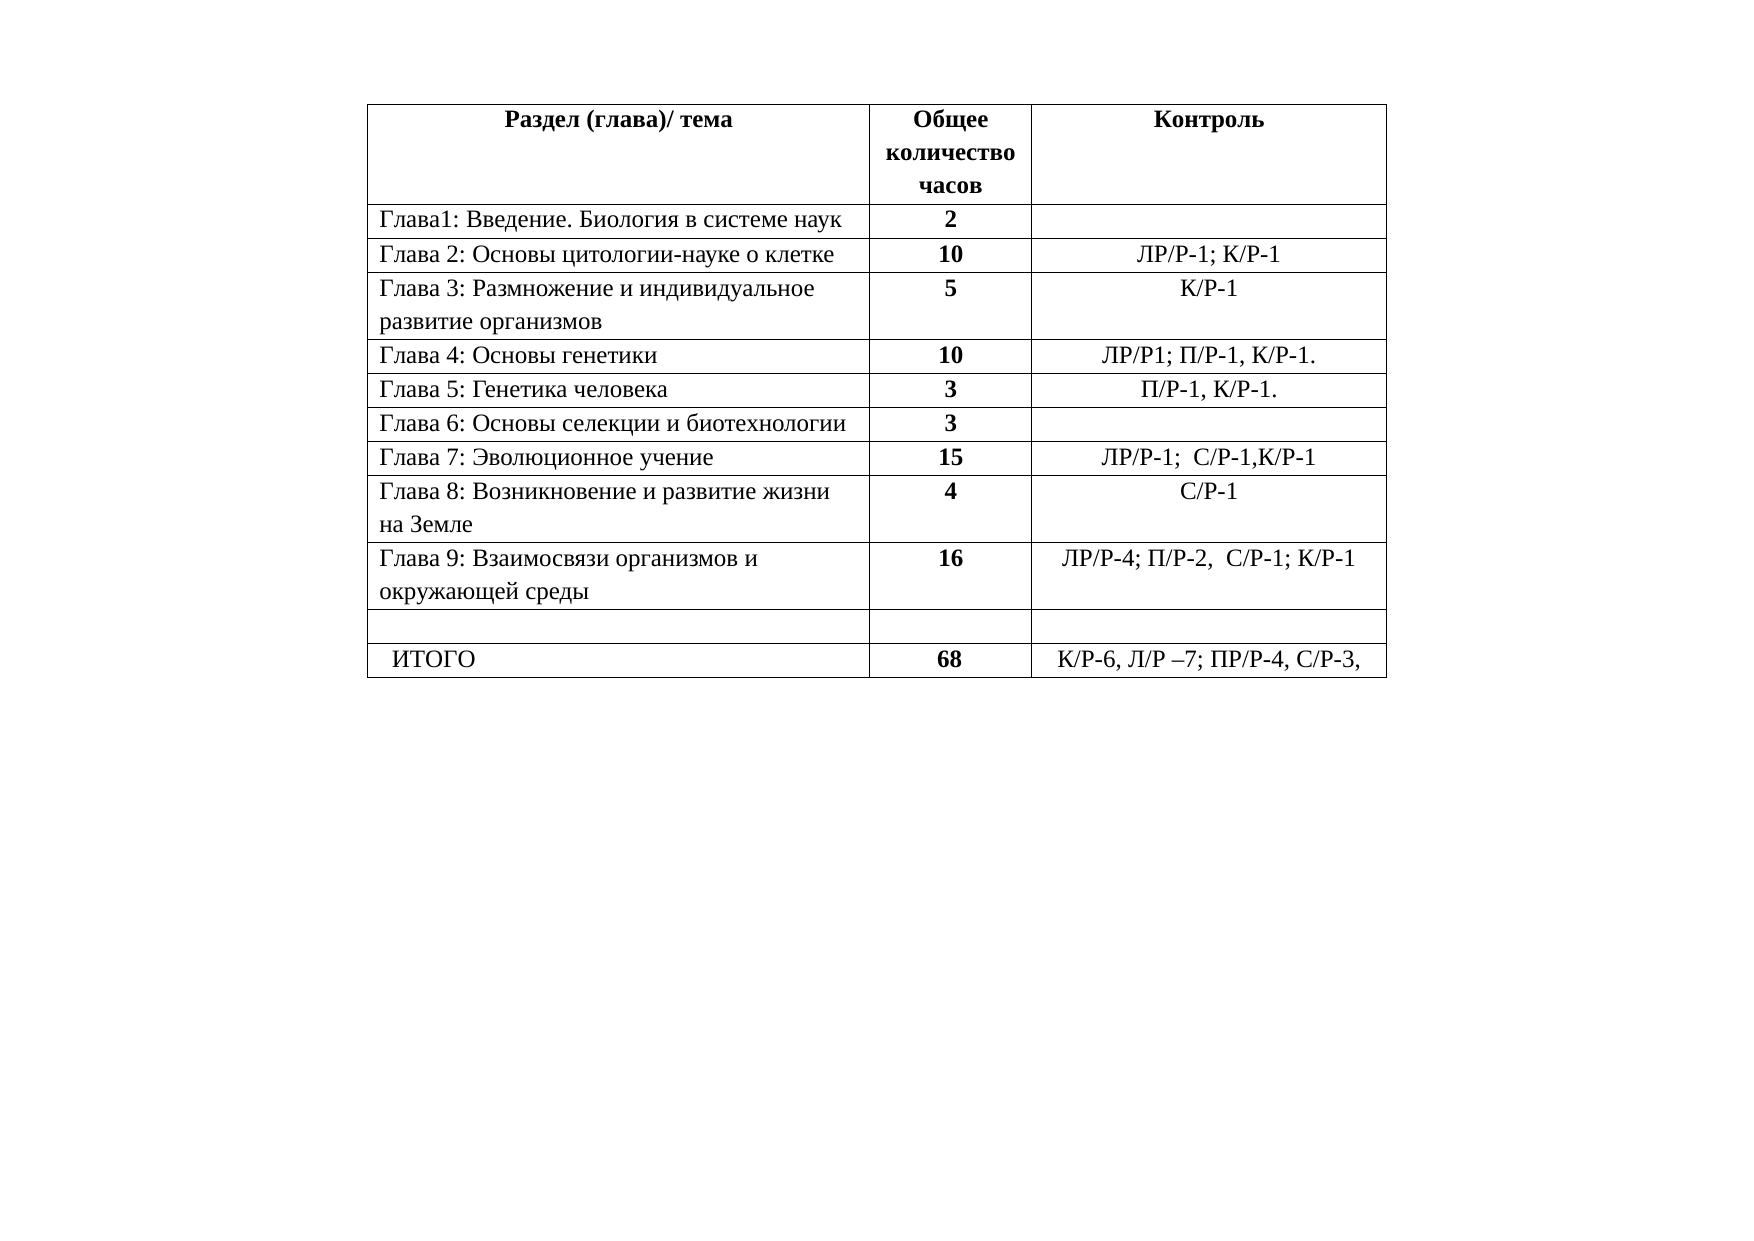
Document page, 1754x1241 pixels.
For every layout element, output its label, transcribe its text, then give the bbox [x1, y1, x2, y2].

table_cell ЛР/Р-1; К/Р-1 [1032, 239, 1386, 272]
table_header Контроль [1032, 105, 1386, 203]
table_cell К/Р-1 [1032, 273, 1386, 339]
table_cell 5 [870, 273, 1031, 339]
table_cell Глава 6: Основы селекции и биотехнологии [368, 408, 869, 441]
table_cell К/Р-6, Л/Р –7; ПР/Р-4, С/Р-3, [1032, 644, 1386, 677]
table_header Раздел (глава)/ тема [368, 105, 869, 203]
table_cell С/Р-1 [1032, 476, 1386, 542]
table_cell Глава 7: Эволюционное учение [368, 442, 869, 475]
table_cell Глава 8: Возникновение и развитие жизни на Земле [368, 476, 869, 542]
table_cell ЛР/Р-4; П/Р-2, С/Р-1; К/Р-1 [1032, 543, 1386, 609]
table_cell 2 [870, 205, 1031, 238]
table_cell П/Р-1, К/Р-1. [1032, 374, 1386, 407]
table_header Общее количество часов [870, 105, 1031, 203]
table_cell Глава 5: Генетика человека [368, 374, 869, 407]
table_cell ЛР/Р1; П/Р-1, К/Р-1. [1032, 340, 1386, 373]
table_cell [870, 610, 1031, 643]
table_cell Глава 9: Взаимосвязи организмов и окружающей среды [368, 543, 869, 609]
table_cell 16 [870, 543, 1031, 609]
table_cell 3 [870, 374, 1031, 407]
table_cell 10 [870, 340, 1031, 373]
table_cell 15 [870, 442, 1031, 475]
table_cell 4 [870, 476, 1031, 542]
table_cell ЛР/Р-1; С/Р-1,К/Р-1 [1032, 442, 1386, 475]
table_cell [1032, 205, 1386, 238]
table_cell Глава 4: Основы генетики [368, 340, 869, 373]
table_cell Глава1: Введение. Биология в системе наук [368, 205, 869, 238]
table_cell ИТОГО [368, 644, 869, 677]
table_cell Глава 2: Основы цитологии-науке о клетке [368, 239, 869, 272]
table_cell 10 [870, 239, 1031, 272]
table_cell [1032, 610, 1386, 643]
table_cell [368, 610, 869, 643]
table_cell 68 [870, 644, 1031, 677]
table_cell Глава 3: Размножение и индивидуальное развитие организмов [368, 273, 869, 339]
table_cell 3 [870, 408, 1031, 441]
table_cell [1032, 408, 1386, 441]
